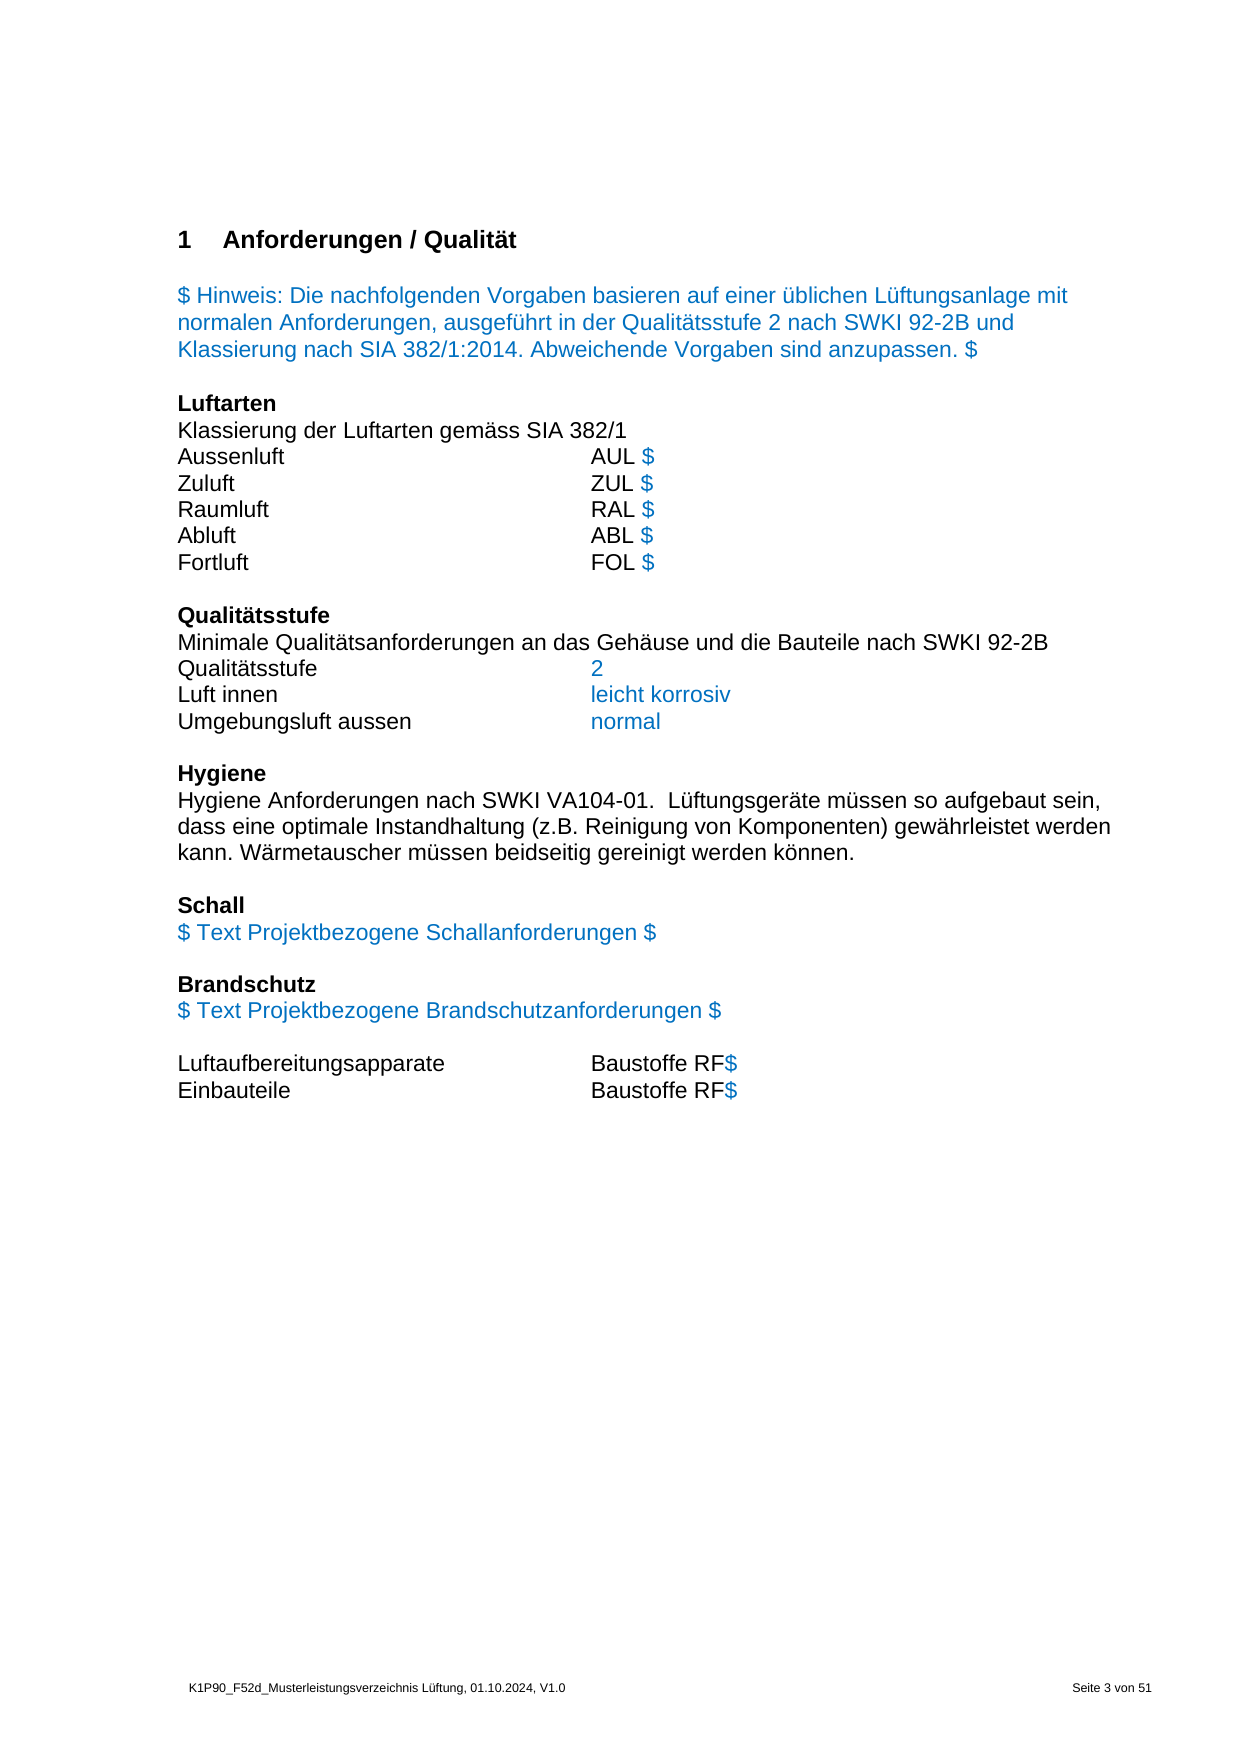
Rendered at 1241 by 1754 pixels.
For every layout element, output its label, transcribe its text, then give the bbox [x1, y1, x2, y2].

text Luft innen leicht korrosiv [177, 681, 874, 708]
text Zuluft ZUL $ [177, 470, 874, 496]
text Qualitätsstufe 2 [177, 655, 874, 681]
text Schall [177, 892, 874, 918]
text Raumluft RAL $ [177, 496, 874, 522]
text Brandschutz [177, 971, 1122, 997]
text Klassierung der Luftarten gemäss SIA 382/1 [177, 416, 1122, 443]
text Hygiene Anforderungen nach SWKI VA104-01. Lüftungsgeräte müssen so aufgebaut sein, dass eine optimale Instandhaltung (z.B. Reinigung von Komponenten) gewährleistet werden kann. Wärmetauscher müssen beidseitig gereinigt werden können. [177, 787, 1122, 866]
text Einbauteile Baustoffe RF$ [177, 1077, 1122, 1103]
text Aussenluft AUL $ [177, 443, 874, 470]
subtitle Anforderungen / Qualität [177, 225, 1122, 254]
text Qualitätsstufe [177, 602, 874, 628]
text Abluft ABL $ [177, 522, 874, 549]
text $ Text Projektbezogene Brandschutzanforderungen $ [177, 997, 1122, 1024]
text Umgebungsluft aussen normal [177, 708, 874, 734]
text $ Hinweis: Die nachfolgenden Vorgaben basieren auf einer üblichen Lüftungsanlage mit normalen Anforderungen, ausgeführt in der Qualitätsstufe 2 nach SWKI 92-2B und Klassierung nach SIA 382/1:2014. Abweichende Vorgaben sind anzupassen. $ [177, 281, 1122, 362]
text Luftarten [177, 389, 1122, 416]
text Hygiene [177, 760, 1122, 787]
text $ Text Projektbezogene Schallanforderungen $ [177, 918, 874, 945]
text Fortluft FOL $ [177, 549, 874, 575]
text Minimale Qualitätsanforderungen an das Gehäuse und die Bauteile nach SWKI 92-2B [177, 628, 1122, 655]
text Luftaufbereitungsapparate Baustoffe RF$ [177, 1050, 1122, 1077]
